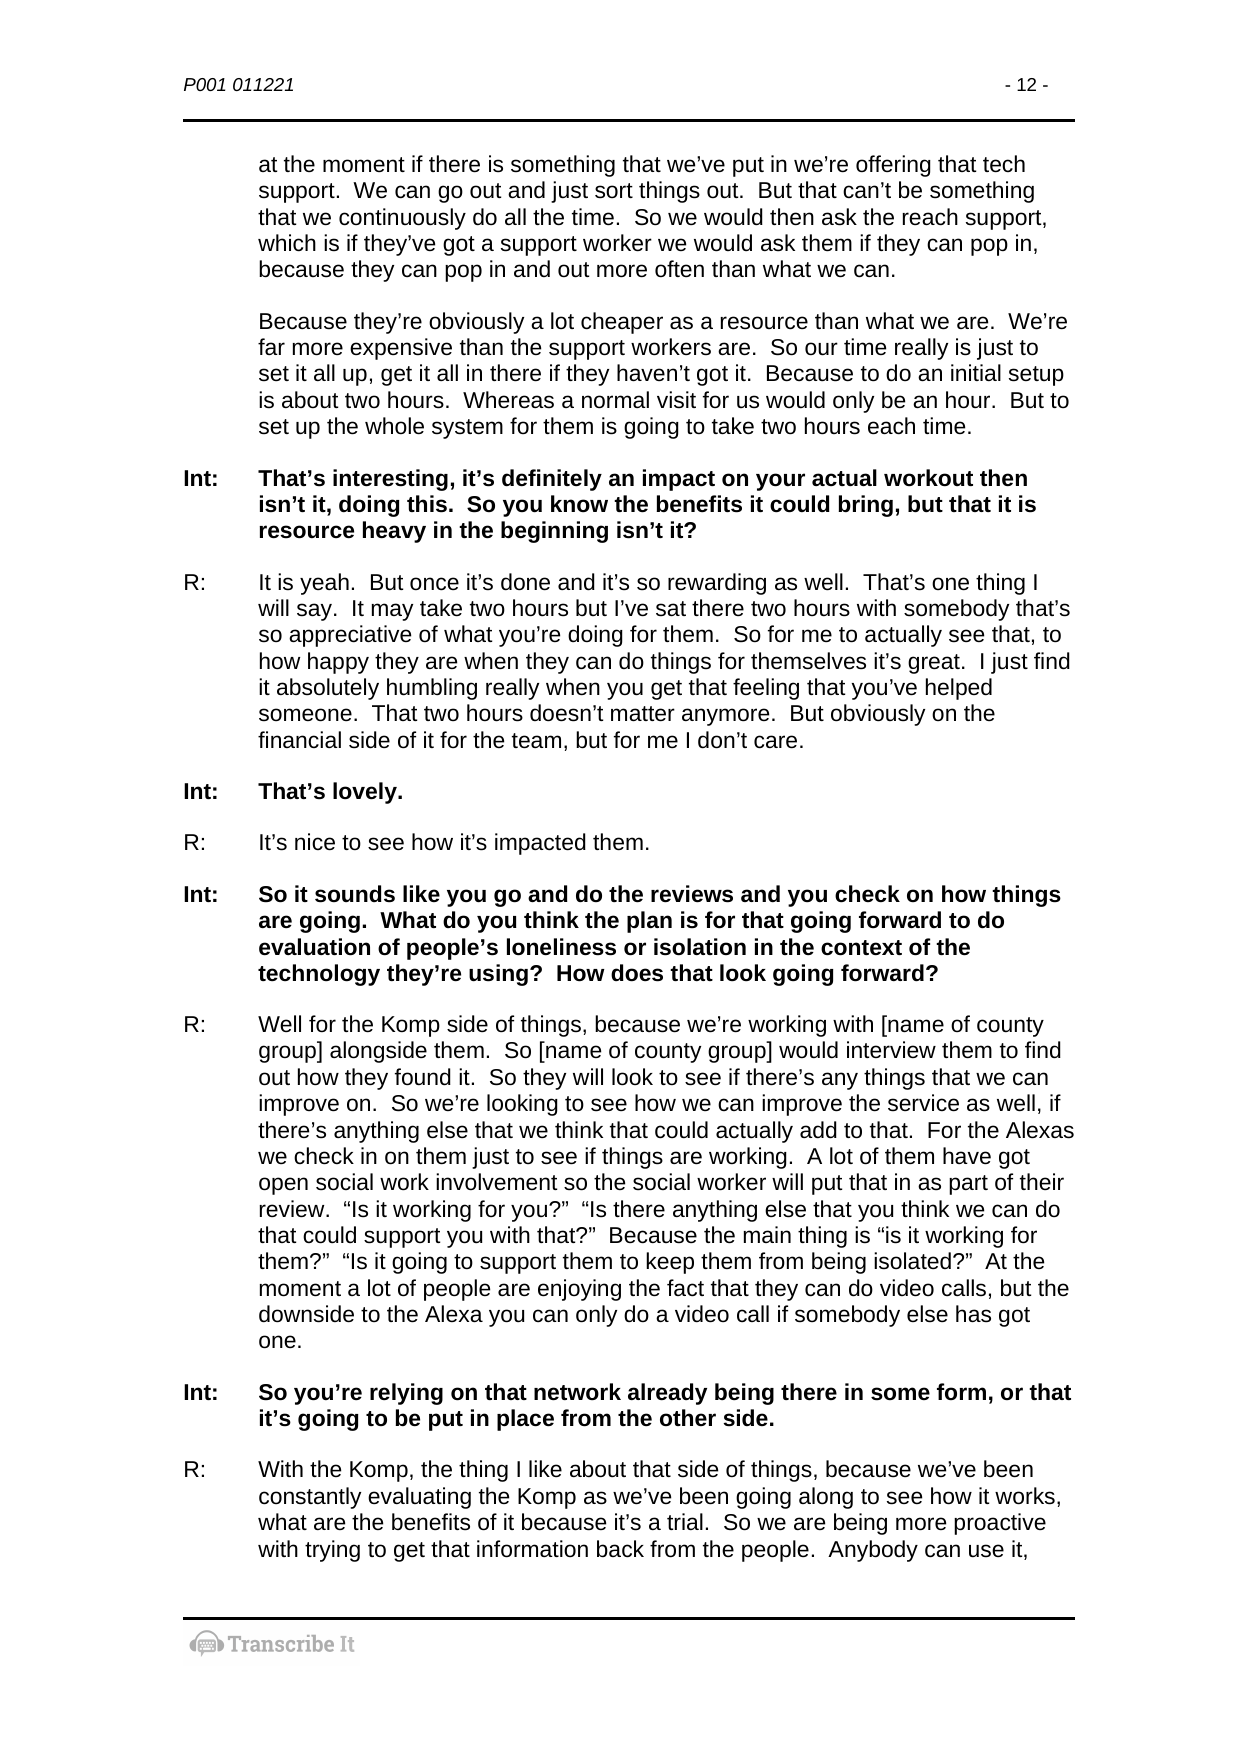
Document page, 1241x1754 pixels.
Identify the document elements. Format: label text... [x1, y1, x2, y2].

text Int: So you’re relying on that network already being there in some form, or that it’s going to be put in place from the other side. [183, 1379, 1075, 1431]
text Int: That’s lovely. [183, 778, 1075, 804]
text Int: So it sounds like you go and do the reviews and you check on how things are going. What do you think the plan is for that going forward to do evaluation of people’s loneliness or isolation in the context of the technology they’re using? How does that look going forward? [183, 881, 1075, 986]
text R: Well for the Komp side of things, because we’re working with [name of county group] alongside them. So [name of county group] would interview them to find out how they found it. So they will look to see if there’s any things that we can improve on. So we’re looking to see how we can improve the service as well, if there’s anything else that we think that could actually add to that. For the Alexas we check in on them just to see if things are working. A lot of them have got open social work involvement so the social worker will put that in as part of their review. “Is it working for you?” “Is there anything else that you think we can do that could support you with that?” Because the main thing is “is it working for them?” “Is it going to support them to keep them from being isolated?” At the moment a lot of people are enjoying the fact that they can do video calls, but the downside to the Alexa you can only do a video call if somebody else has got one. [183, 1011, 1075, 1354]
text R: It is yeah. But once it’s done and it’s so rewarding as well. That’s one thing I will say. It may take two hours but I’ve sat there two hours with somebody that’s so appreciative of what you’re doing for them. So for me to actually see that, to how happy they are when they can do things for themselves it’s great. I just find it absolutely humbling really when you get that feeling that you’ve helped someone. That two hours doesn’t matter anymore. But obviously on the financial side of it for the team, but for me I don’t care. [183, 568, 1075, 753]
text R: It’s nice to see how it’s impacted them. [183, 829, 1075, 856]
text Because they’re obviously a lot cheaper as a resource than what we are. We’re far more expensive than the support workers are. So our time really is just to set it all up, get it all in there if they haven’t got it. Because to do an initial setup is about two hours. Whereas a normal visit for us would only be an hour. But to set up the whole system for them is going to take two hours each time. [183, 308, 1075, 439]
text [183, 151, 1075, 283]
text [183, 1456, 1075, 1562]
text Int: That’s interesting, it’s definitely an impact on your actual workout then isn’t it, doing this. So you know the benefits it could bring, but that it is resource heavy in the beginning isn’t it? [183, 464, 1075, 543]
